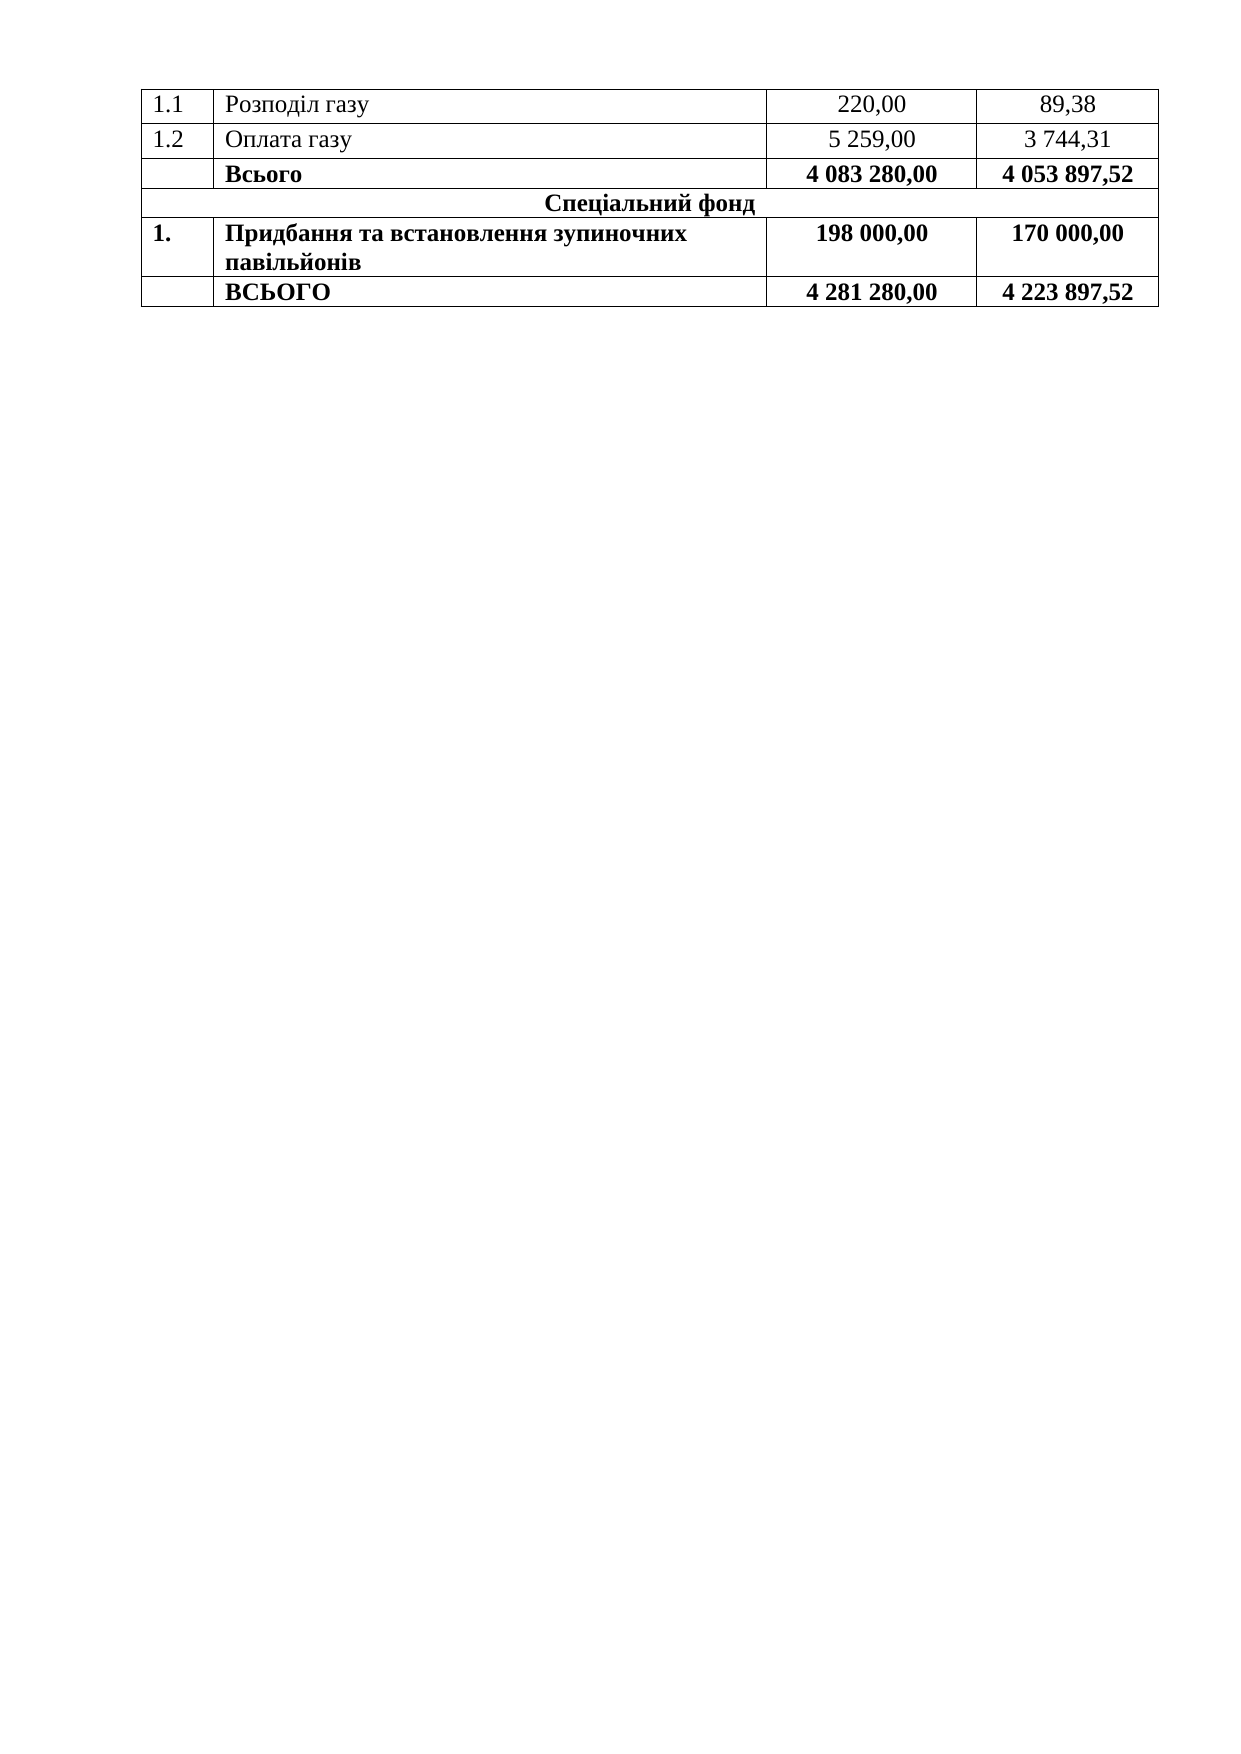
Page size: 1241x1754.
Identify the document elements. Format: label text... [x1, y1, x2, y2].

table_cell 4 083 280,00 [767, 159, 976, 187]
table_cell 89,38 [977, 90, 1158, 123]
table_cell 170 000,00 [977, 218, 1158, 276]
table_cell ВСЬОГО [214, 277, 766, 306]
table_cell 1.2 [142, 124, 213, 158]
table_cell 198 000,00 [767, 218, 976, 276]
table_cell 4 281 280,00 [767, 277, 976, 306]
table_cell [142, 159, 213, 187]
table_cell Спеціальний фонд [142, 189, 1158, 217]
table_cell [142, 277, 213, 306]
table_cell 1.1 [142, 90, 213, 123]
table_cell 5 259,00 [767, 124, 976, 158]
table_cell 1. [142, 218, 213, 276]
table_cell Всього [214, 159, 766, 187]
table_cell Оплата газу [214, 124, 766, 158]
table_cell Розподіл газу [214, 90, 766, 123]
table_cell 220,00 [767, 90, 976, 123]
table_cell 4 223 897,52 [977, 277, 1158, 306]
table_cell 3 744,31 [977, 124, 1158, 158]
table_cell Придбання та встановлення зупиночних павільйонів [214, 218, 766, 276]
table_cell 4 053 897,52 [977, 159, 1158, 187]
